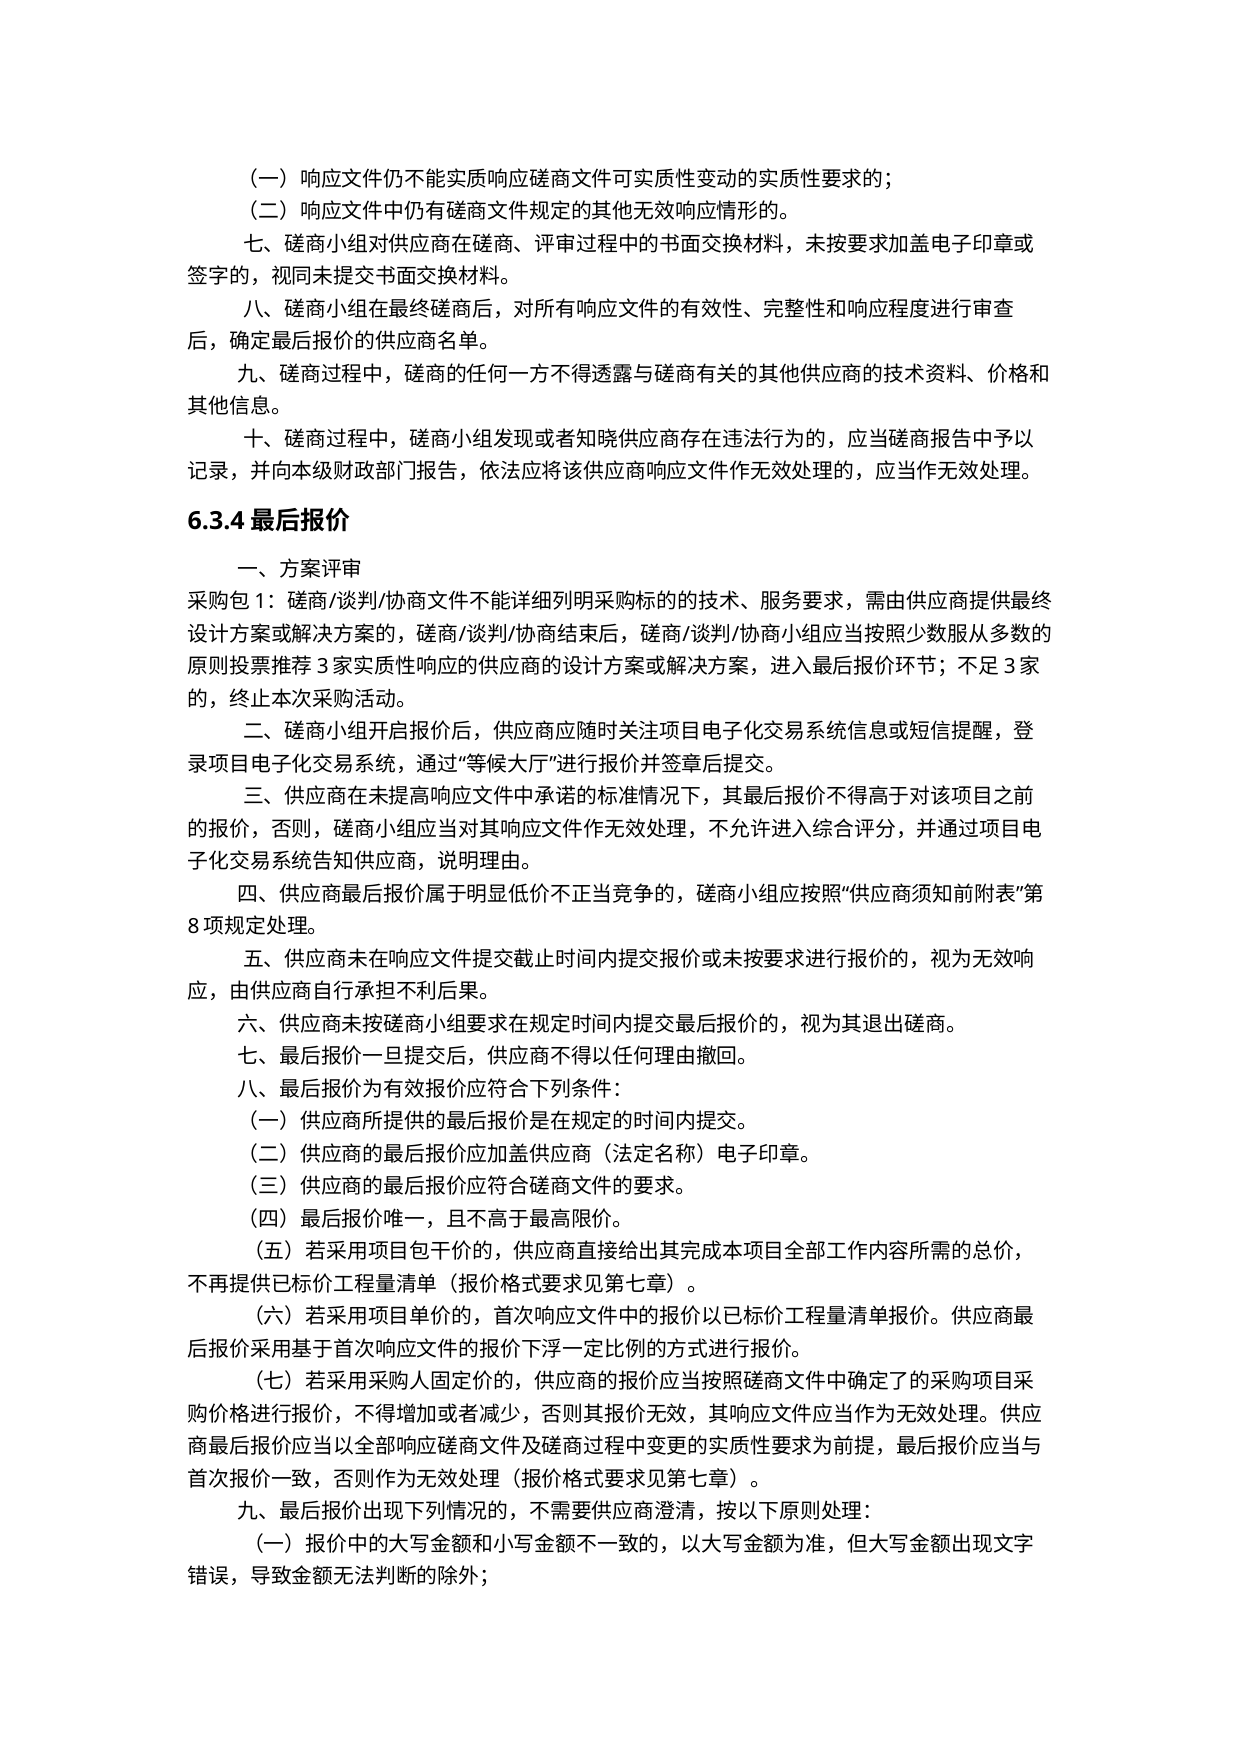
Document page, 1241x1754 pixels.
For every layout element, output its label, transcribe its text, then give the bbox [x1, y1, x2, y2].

text 三、供应商在未提高响应文件中承诺的标准情况下，其最后报价不得高于对该项目之前的报价，否则，磋商小组应当对其响应文件作无效处理，不允许进入综合评分，并通过项目电子化交易系统告知供应商，说明理由。 [187, 779, 1053, 877]
text 九、磋商过程中，磋商的任何一方不得透露与磋商有关的其他供应商的技术资料、价格和其他信息。 [187, 357, 1053, 422]
text 一、方案评审 [187, 552, 1053, 584]
text 6.3.4最后报价 [187, 487, 1053, 552]
text 七、最后报价一旦提交后，供应商不得以任何理由撤回。 [187, 1039, 1053, 1072]
text 八、磋商小组在最终磋商后，对所有响应文件的有效性、完整性和响应程度进行审查后，确定最后报价的供应商名单。 [187, 292, 1053, 357]
text （七）若采用采购人固定价的，供应商的报价应当按照磋商文件中确定了的采购项目采购价格进行报价，不得增加或者减少，否则其报价无效，其响应文件应当作为无效处理。供应商最后报价应当以全部响应磋商文件及磋商过程中变更的实质性要求为前提，最后报价应当与首次报价一致，否则作为无效处理（报价格式要求见第七章）。 [187, 1364, 1053, 1494]
text 五、供应商未在响应文件提交截止时间内提交报价或未按要求进行报价的，视为无效响应，由供应商自行承担不利后果。 [187, 942, 1053, 1007]
text 二、磋商小组开启报价后，供应商应随时关注项目电子化交易系统信息或短信提醒，登录项目电子化交易系统，通过“等候大厅”进行报价并签章后提交。 [187, 714, 1053, 779]
text 九、最后报价出现下列情况的，不需要供应商澄清，按以下原则处理： [187, 1494, 1053, 1527]
text （六）若采用项目单价的，首次响应文件中的报价以已标价工程量清单报价。供应商最后报价采用基于首次响应文件的报价下浮一定比例的方式进行报价。 [187, 1299, 1053, 1364]
text 四、供应商最后报价属于明显低价不正当竞争的，磋商小组应按照“供应商须知前附表”第8项规定处理。 [187, 877, 1053, 942]
text 采购包1：磋商/谈判/协商文件不能详细列明采购标的的技术、服务要求，需由供应商提供最终设计方案或解决方案的，磋商/谈判/协商结束后，磋商/谈判/协商小组应当按照少数服从多数的原则投票推荐3家实质性响应的供应商的设计方案或解决方案，进入最后报价环节；不足3家的，终止本次采购活动。 [187, 584, 1053, 714]
text （一）供应商所提供的最后报价是在规定的时间内提交。 [187, 1104, 1053, 1137]
text （四）最后报价唯一，且不高于最高限价。 [187, 1202, 1053, 1234]
text 八、最后报价为有效报价应符合下列条件： [187, 1072, 1053, 1104]
text （二）供应商的最后报价应加盖供应商（法定名称）电子印章。 [187, 1137, 1053, 1169]
text （二）响应文件中仍有磋商文件规定的其他无效响应情形的。 [187, 194, 1053, 227]
text 十、磋商过程中，磋商小组发现或者知晓供应商存在违法行为的，应当磋商报告中予以记录，并向本级财政部门报告，依法应将该供应商响应文件作无效处理的，应当作无效处理。 [187, 422, 1053, 487]
text （三）供应商的最后报价应符合磋商文件的要求。 [187, 1169, 1053, 1202]
text 七、磋商小组对供应商在磋商、评审过程中的书面交换材料，未按要求加盖电子印章或签字的，视同未提交书面交换材料。 [187, 227, 1053, 292]
text （一）响应文件仍不能实质响应磋商文件可实质性变动的实质性要求的； [187, 162, 1053, 194]
text （一）报价中的大写金额和小写金额不一致的，以大写金额为准，但大写金额出现文字错误，导致金额无法判断的除外； [187, 1527, 1053, 1592]
text 六、供应商未按磋商小组要求在规定时间内提交最后报价的，视为其退出磋商。 [187, 1007, 1053, 1039]
text （五）若采用项目包干价的，供应商直接给出其完成本项目全部工作内容所需的总价，不再提供已标价工程量清单（报价格式要求见第七章）。 [187, 1234, 1053, 1299]
